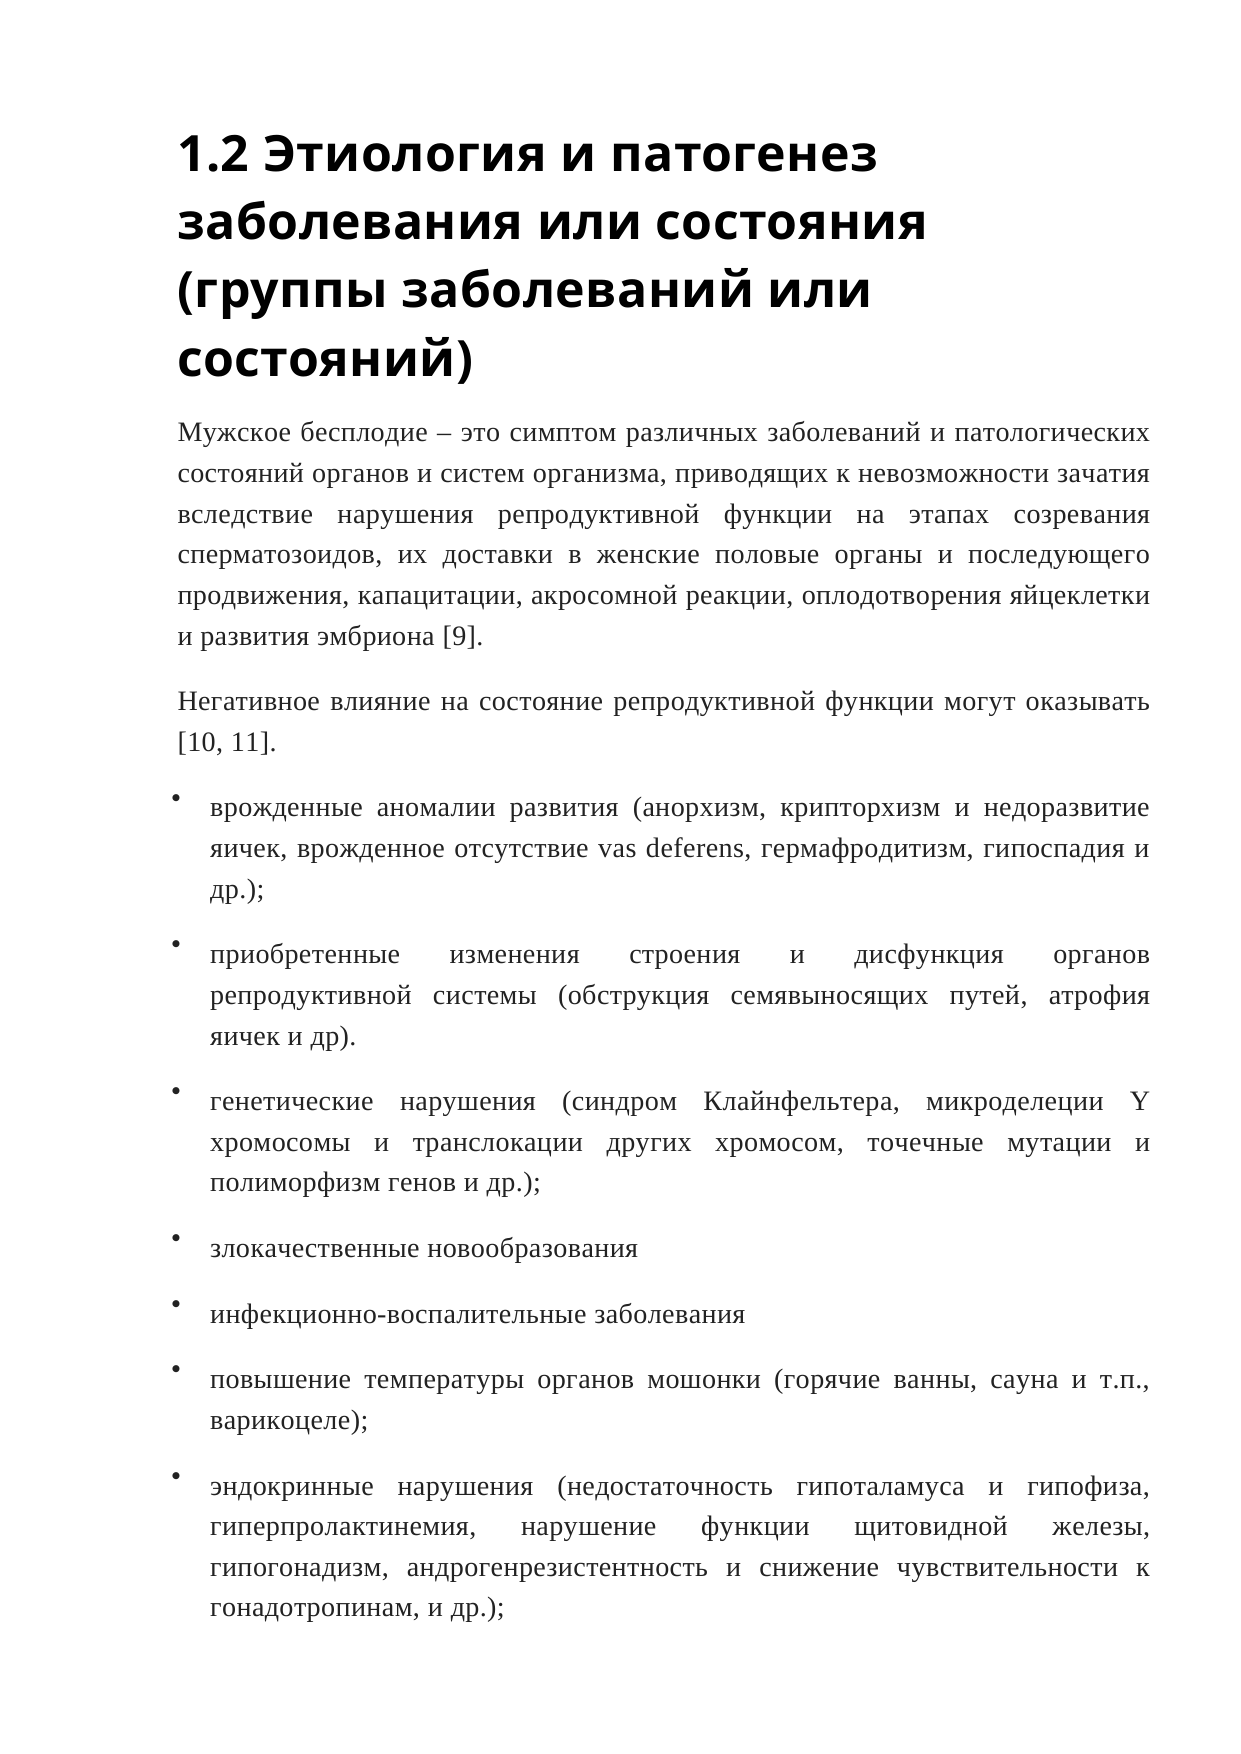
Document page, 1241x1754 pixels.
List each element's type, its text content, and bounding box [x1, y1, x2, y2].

list повышение температуры органов мошонки (горячие ванны, сауна и т.п., варикоцеле); [172, 1354, 1152, 1435]
list приобретенные изменения строения и дисфункция органов репродуктивной системы (обструкция семявыносящих путей, атрофия яичек и др). [172, 929, 1152, 1051]
list эндокринные нарушения (недостаточность гипоталамуса и гипофиза, гиперпролактинемия, нарушение функции щитовидной железы, гипогонадизм, андрогенрезистентность и снижение чувствительности к гонадотропинам, и др.); [172, 1460, 1152, 1623]
list врожденные аномалии развития (анорхизм, крипторхизм и недоразвитие яичек, врожденное отсутствие vas deferens, гермафродитизм, гипоспадия и др.); [172, 782, 1152, 904]
text Мужское бесплодие – это симптом различных заболеваний и патологических состояний органов и систем организма, приводящих к невозможности зачатия вследствие нарушения репродуктивной функции на этапах созревания сперматозоидов, их доставки в женские половые органы и последующего продвижения, капацитации, акросомной реакции, оплодотворения яйцеклетки и развития эмбриона [9]. [177, 407, 1152, 651]
list генетические нарушения (синдром Клайнфельтера, микроделеции Y хромосомы и транслокации других хромосом, точечные мутации и полиморфизм генов и др.); [172, 1076, 1152, 1198]
list злокачественные новообразования [172, 1223, 1152, 1263]
text 1.2 Этиология и патогенез заболевания или состояния (группы заболеваний или состояний) [177, 118, 1152, 391]
text Негативное влияние на состояние репродуктивной функции могут оказывать [10, 11]. [177, 676, 1152, 757]
list инфекционно-воспалительные заболевания [172, 1288, 1152, 1329]
